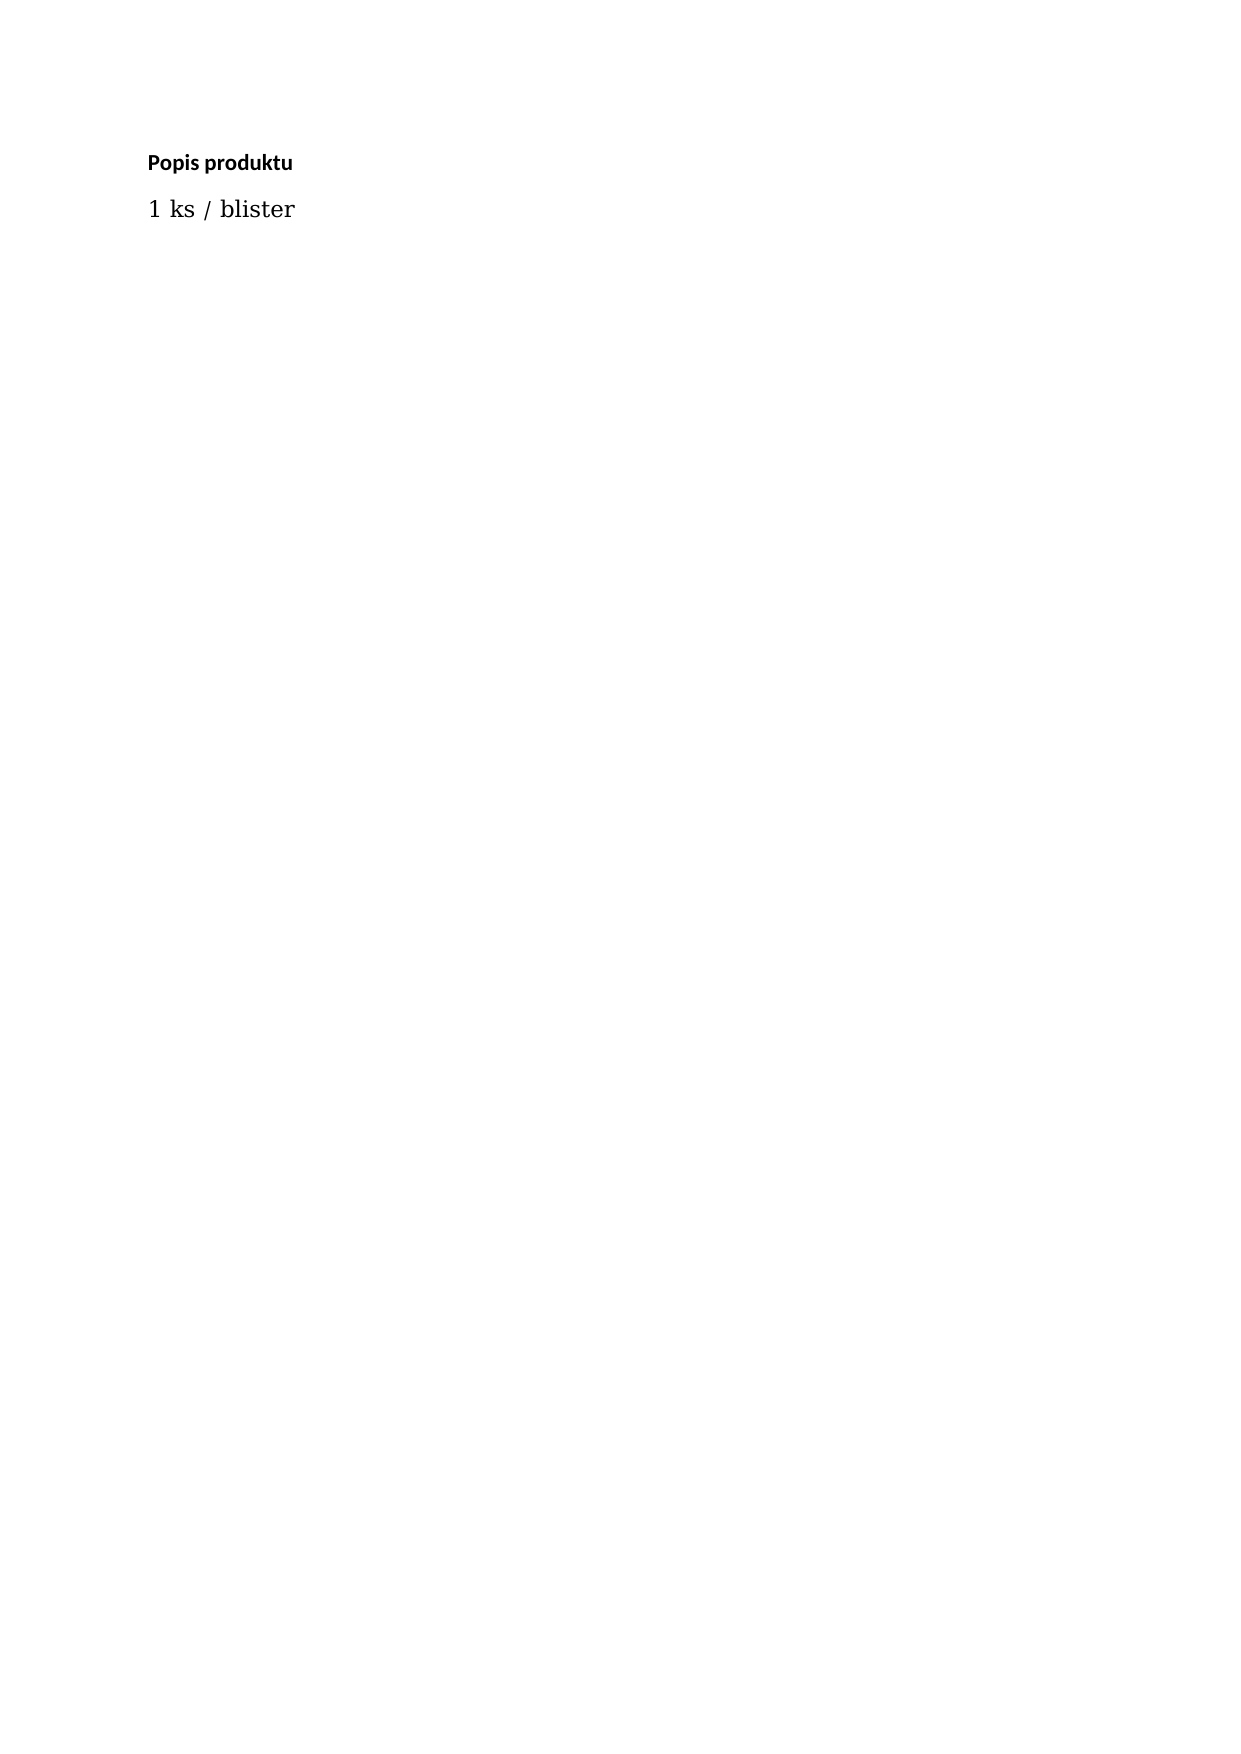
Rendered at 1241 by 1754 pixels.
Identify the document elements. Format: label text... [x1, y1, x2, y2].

text Popis produktu [148, 148, 1093, 176]
text 1 ks / blister [148, 194, 1093, 222]
